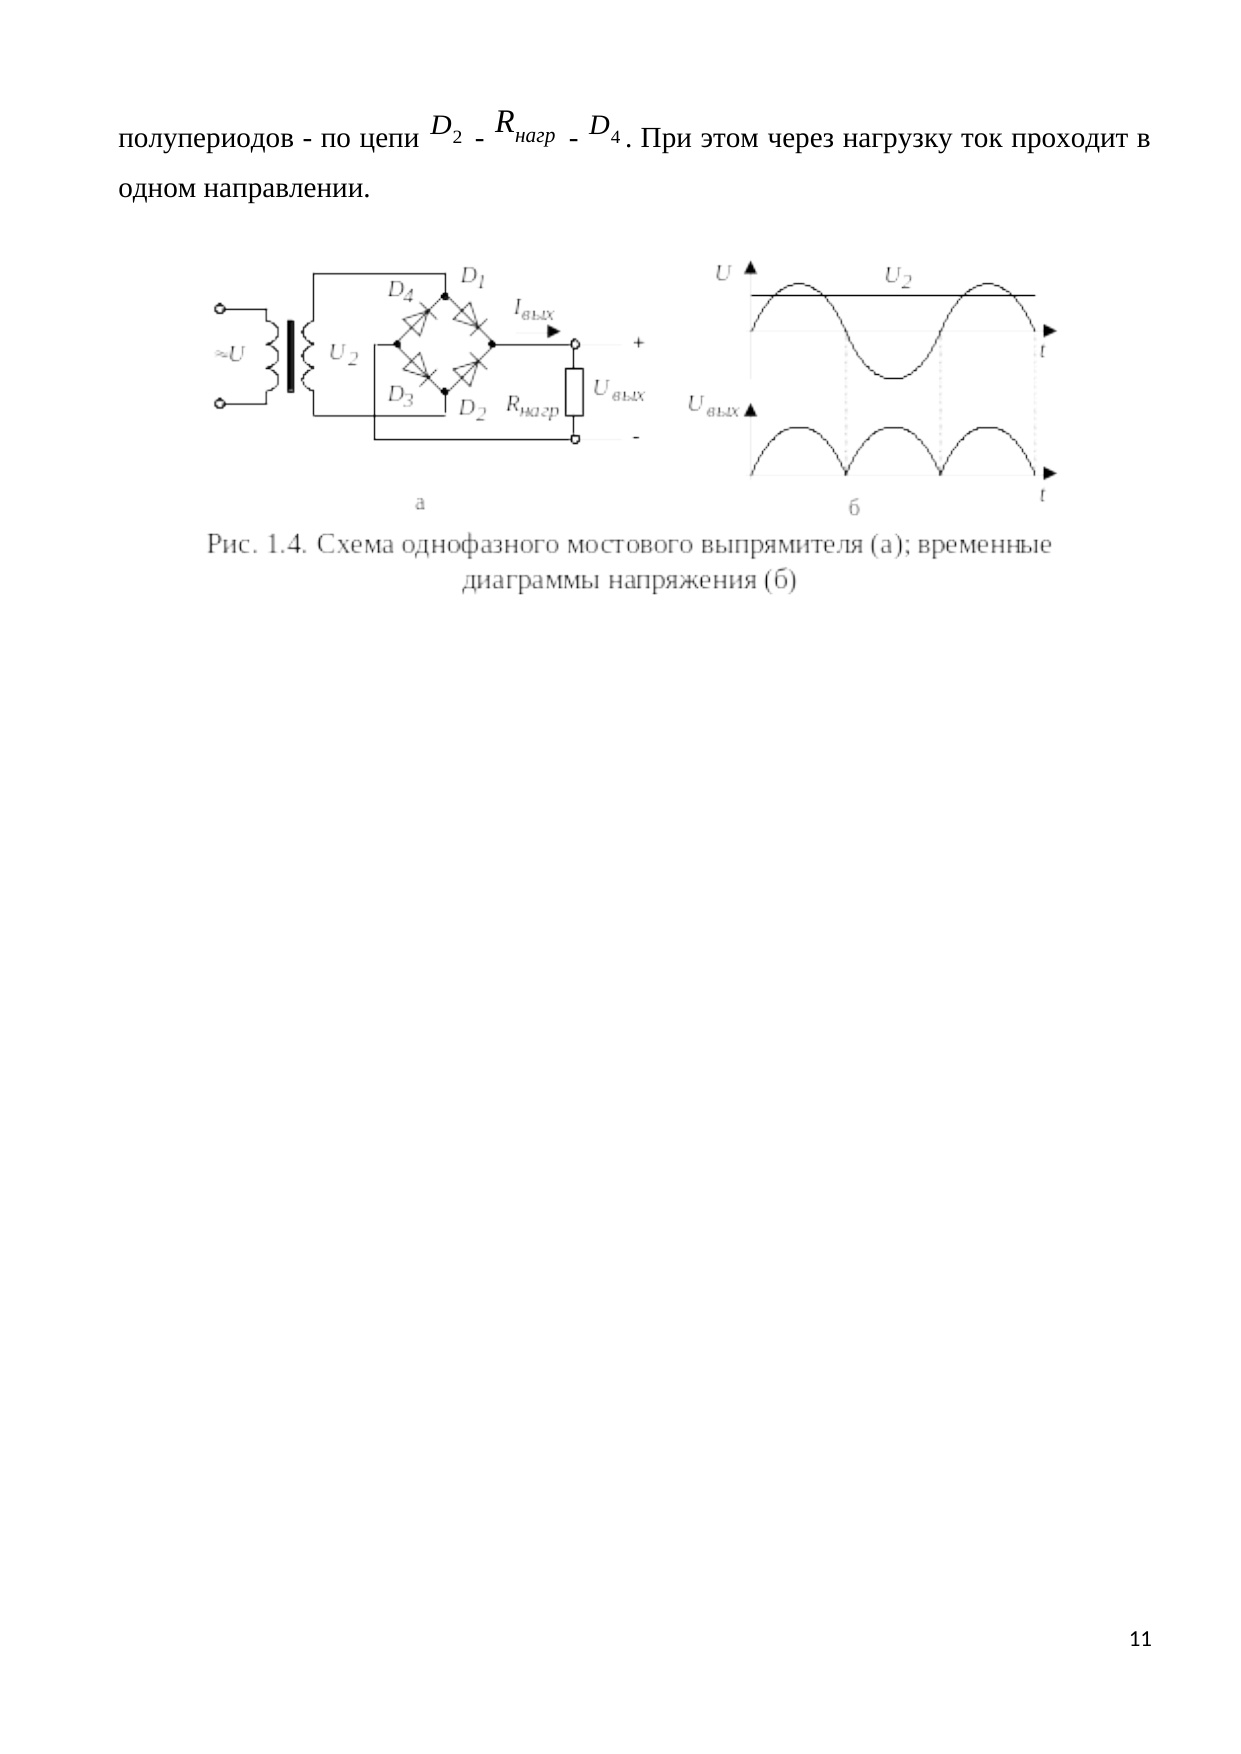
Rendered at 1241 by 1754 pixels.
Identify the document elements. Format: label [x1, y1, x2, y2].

text [118, 103, 1152, 204]
